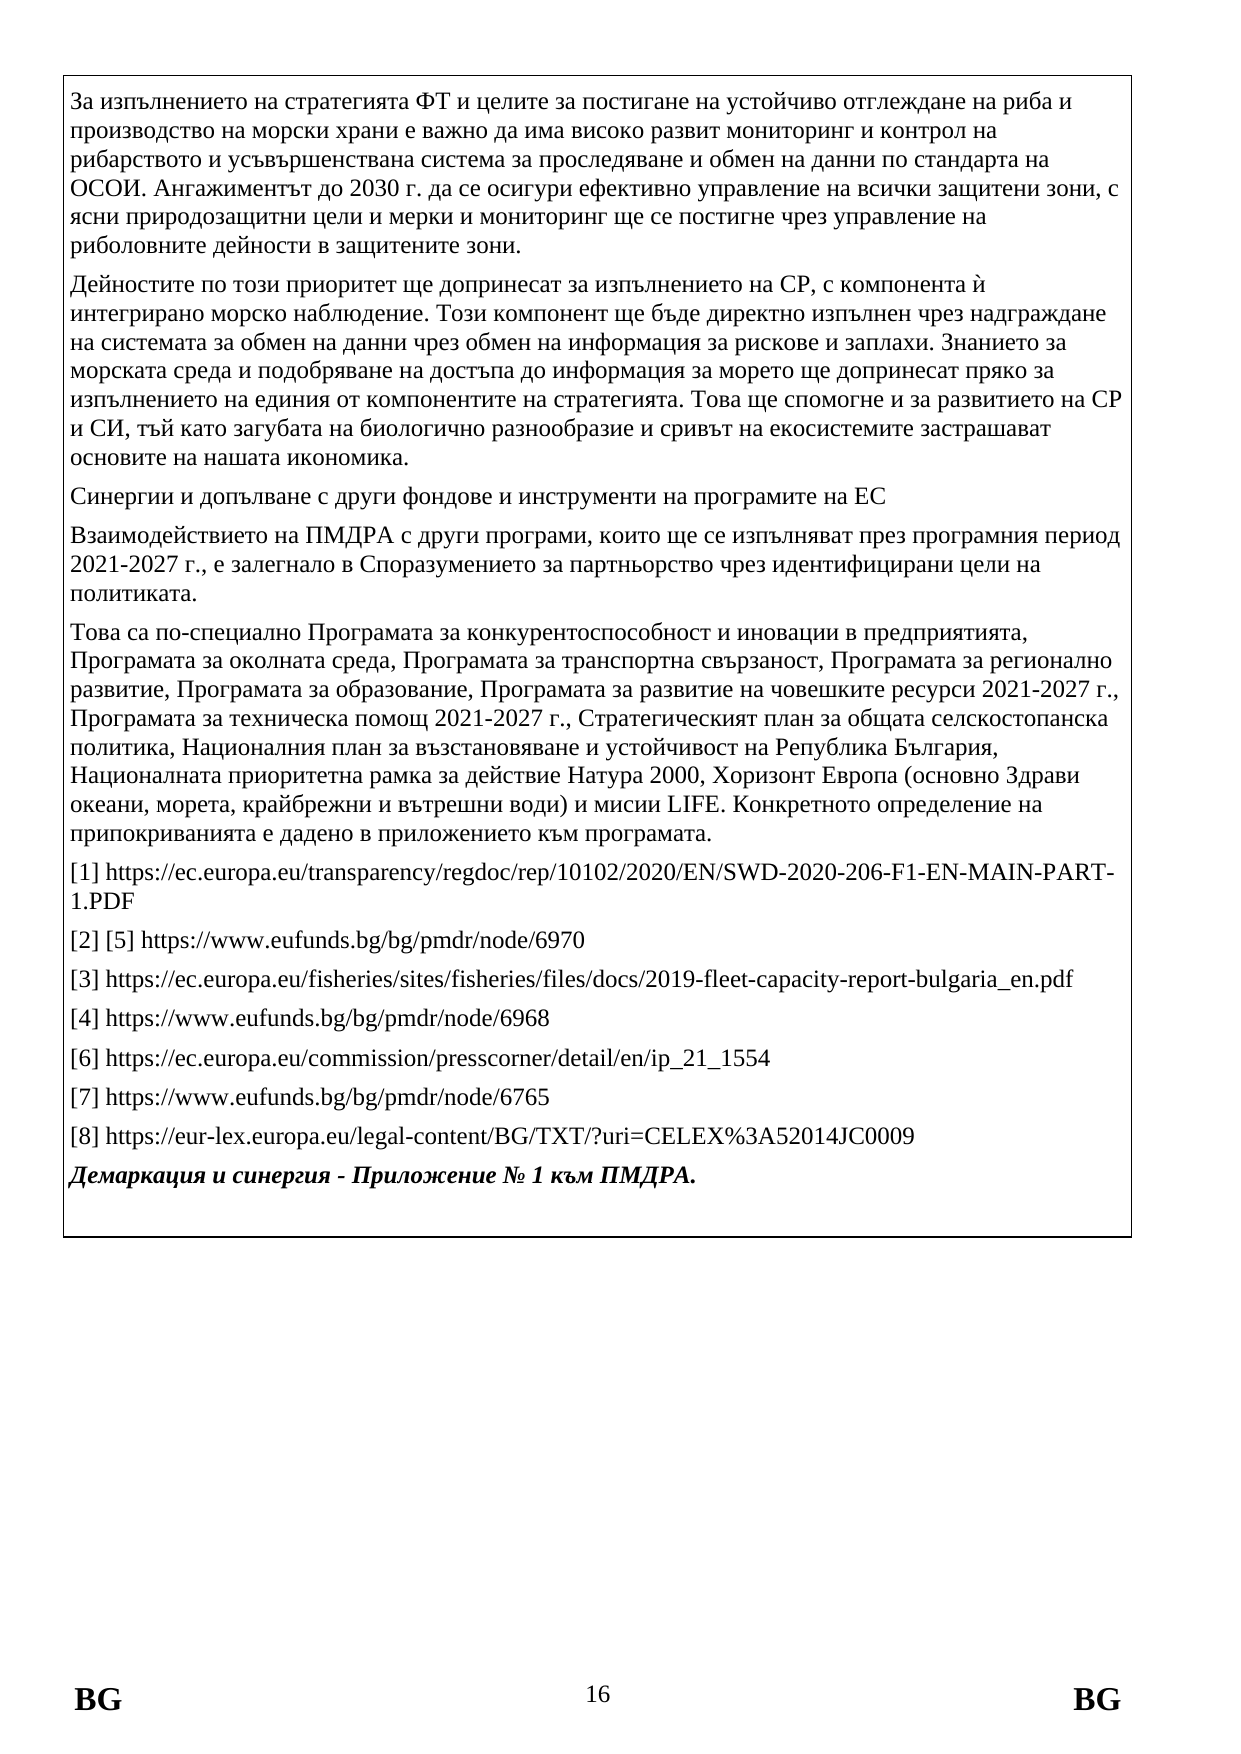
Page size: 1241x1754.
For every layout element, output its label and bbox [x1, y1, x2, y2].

table_header [64, 76, 1131, 1236]
